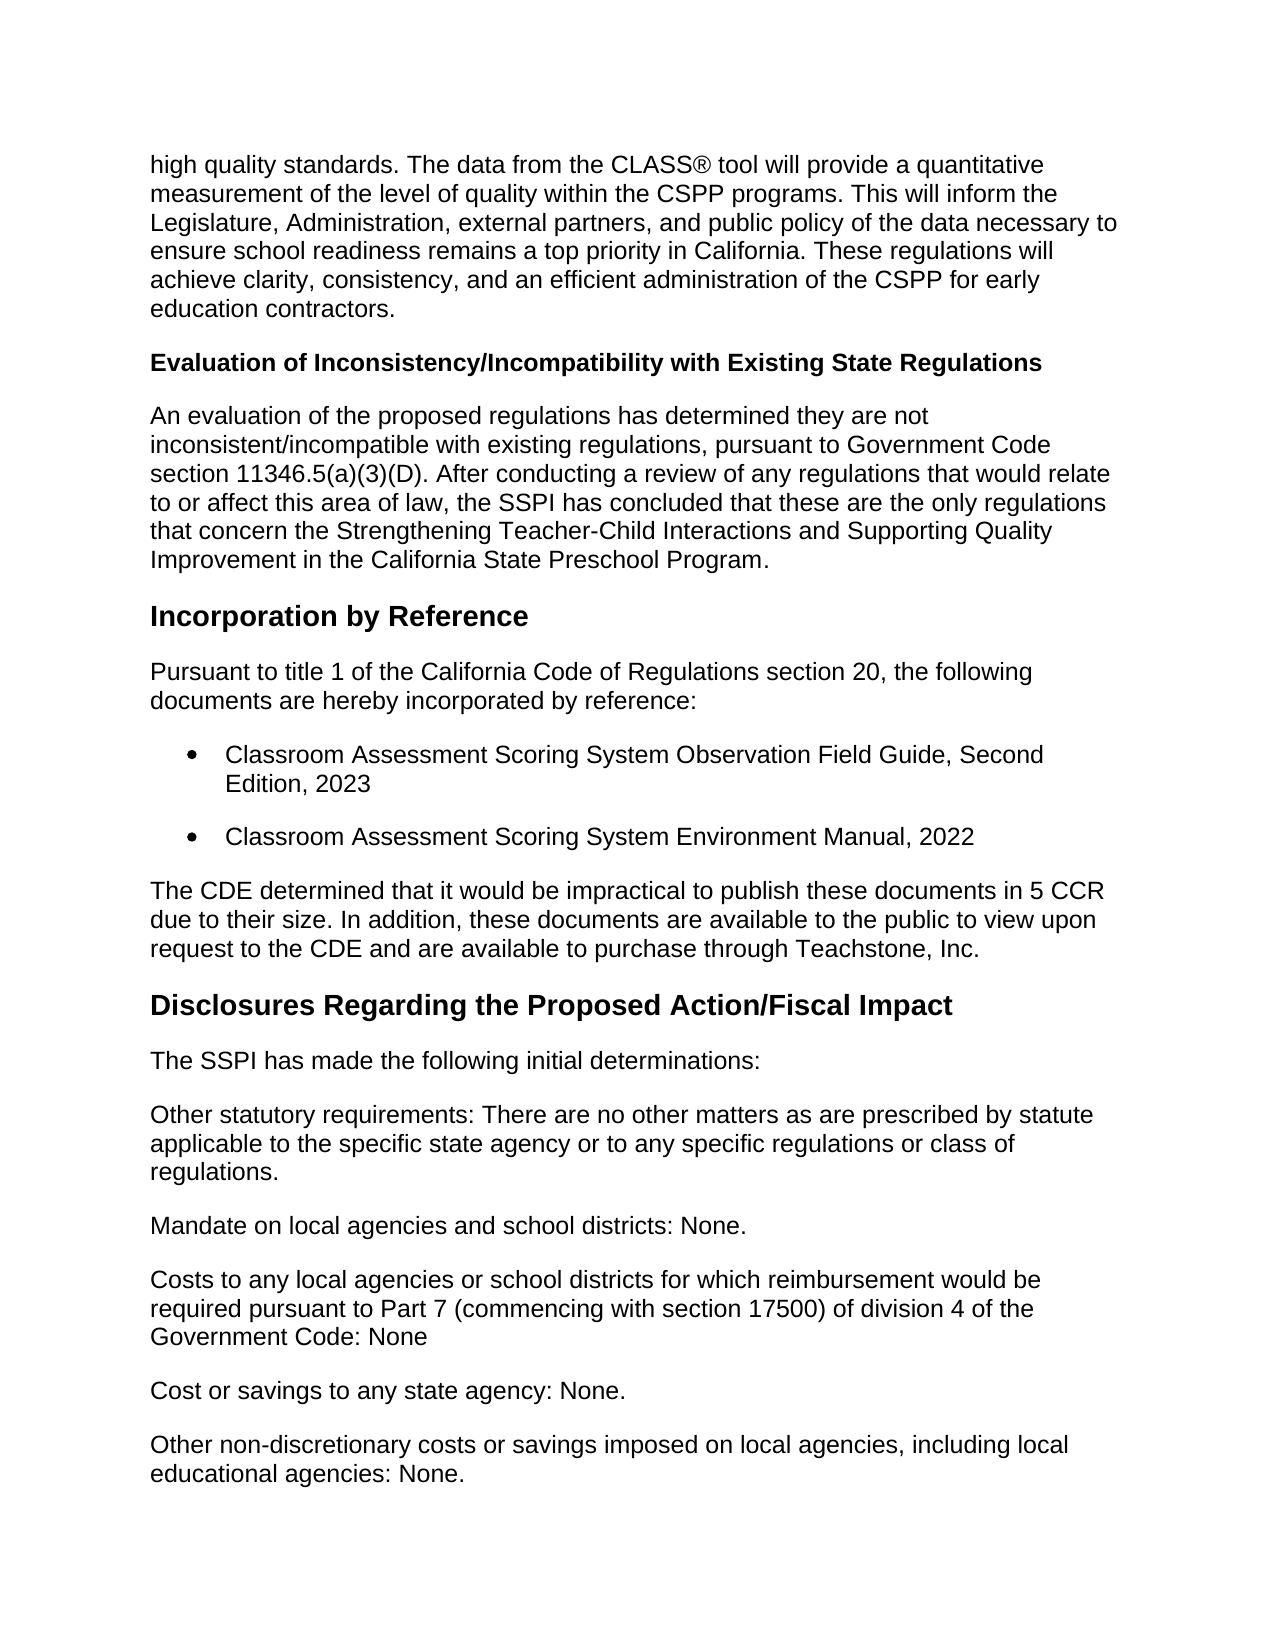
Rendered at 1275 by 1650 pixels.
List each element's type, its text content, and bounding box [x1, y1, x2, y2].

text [150, 150, 1125, 322]
list Classroom Assessment Scoring System Environment Manual, 2022 [187, 822, 1125, 851]
list Classroom Assessment Scoring System Observation Field Guide, Second Edition, 2023 [187, 740, 1125, 797]
text An evaluation of the proposed regulations has determined they are not inconsistent/incompatible with existing regulations, pursuant to Government Code section 11346.5(a)(3)(D). After conducting a review of any regulations that would relate to or affect this area of law, the SSPI has concluded that these are the only regulations that concern the Strengthening Teacher-Child Interactions and Supporting Quality Improvement in the California State Preschool Program. [150, 401, 1125, 574]
text Cost or savings to any state agency: None. [150, 1376, 1125, 1405]
text The CDE determined that it would be impractical to publish these documents in 5 CCR due to their size. In addition, these documents are available to the public to view upon request to the CDE and are available to purchase through Teachstone, Inc. [150, 876, 1125, 962]
text Other statutory requirements: There are no other matters as are prescribed by statute applicable to the specific state agency or to any specific regulations or class of regulations. [150, 1100, 1125, 1186]
text Other non-discretionary costs or savings imposed on local agencies, including local educational agencies: None. [150, 1430, 1125, 1487]
text Costs to any local agencies or school districts for which reimbursement would be required pursuant to Part 7 (commencing with section 17500) of division 4 of the Government Code: None [150, 1265, 1125, 1351]
subtitle Disclosures Regarding the Proposed Action/Fiscal Impact [150, 987, 1125, 1021]
text Pursuant to title 1 of the California Code of Regulations section 20, the following documents are hereby incorporated by reference: [150, 657, 1125, 715]
subtitle Incorporation by Reference [150, 599, 1125, 632]
text Mandate on local agencies and school districts: None. [150, 1211, 1125, 1240]
text The SSPI has made the following initial determinations: [150, 1046, 1125, 1075]
subtitle Evaluation of Inconsistency/Incompatibility with Existing State Regulations [150, 347, 1125, 376]
